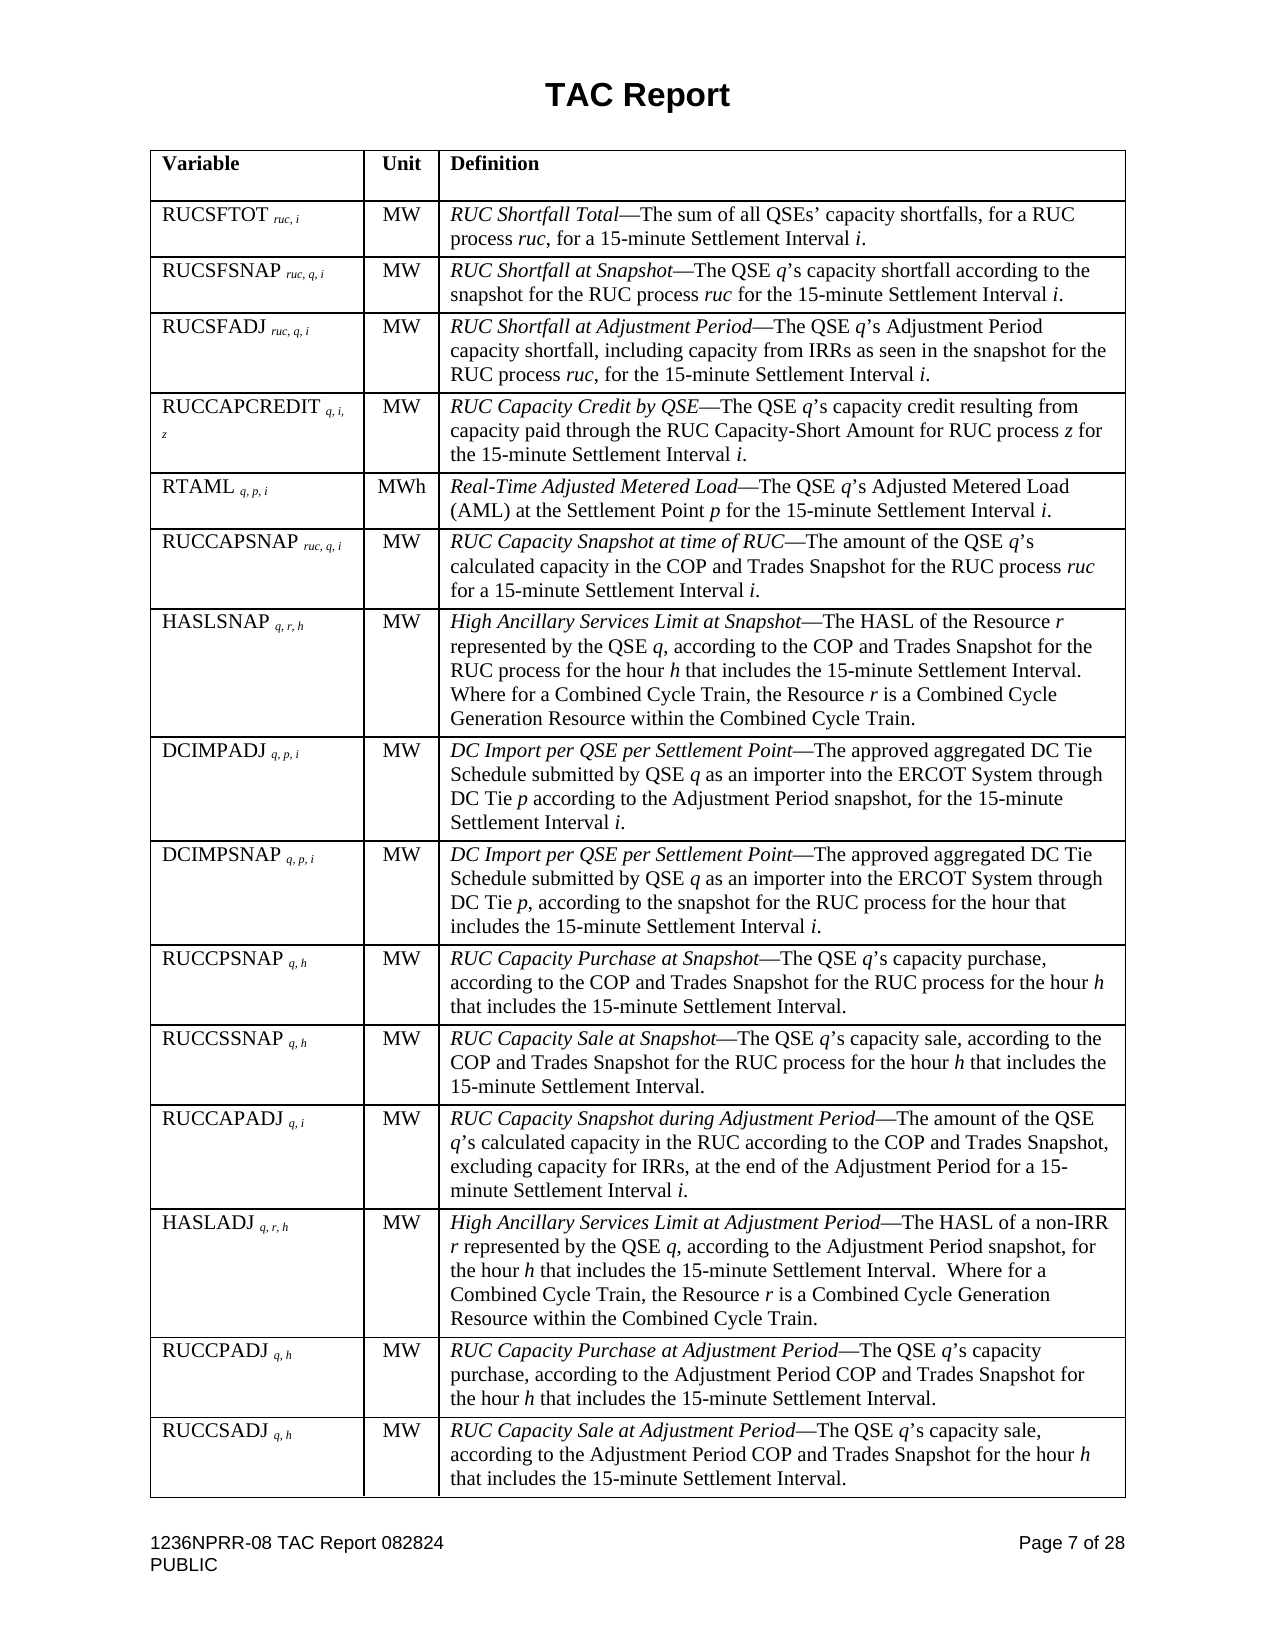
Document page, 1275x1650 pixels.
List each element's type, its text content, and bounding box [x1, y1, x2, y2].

table_cell RUCCPSNAP q, h [151, 946, 363, 1024]
table_cell RUCCAPSNAP ruc, q, i [151, 530, 363, 608]
table_cell RUCSFSNAP ruc, q, i [151, 258, 363, 312]
table_cell MW [365, 202, 438, 256]
table_cell RUC Capacity Credit by QSE—The QSE q’s capacity credit resulting from capacity paid through the RUC Capacity-Short Amount for RUC process z for the 15-minute Settlement Interval i. [440, 394, 1125, 472]
table_cell MW [365, 314, 438, 392]
table_cell RUC Shortfall at Snapshot—The QSE q’s capacity shortfall according to the snapshot for the RUC process ruc for the 15-minute Settlement Interval i. [440, 258, 1125, 312]
table_cell DC Import per QSE per Settlement Point—The approved aggregated DC Tie Schedule submitted by QSE q as an importer into the ERCOT System through DC Tie p, according to the snapshot for the RUC process for the hour that includes the 15-minute Settlement Interval i. [440, 842, 1125, 944]
table_cell MW [365, 946, 438, 1024]
table_cell RTAML q, p, i [151, 474, 363, 528]
table_cell RUCCAPADJ q, i [151, 1106, 363, 1208]
table_cell MW [365, 394, 438, 472]
table_cell MW [365, 610, 438, 736]
table_cell MW [365, 1026, 438, 1104]
table_cell High Ancillary Services Limit at Adjustment Period—The HASL of a non-IRR r represented by the QSE q, according to the Adjustment Period snapshot, for the hour h that includes the 15-minute Settlement Interval. Where for a Combined Cycle Train, the Resource r is a Combined Cycle Generation Resource within the Combined Cycle Train. [440, 1210, 1125, 1336]
table_cell RUCCSSNAP q, h [151, 1026, 363, 1104]
table_cell MW [365, 1106, 438, 1208]
table_cell RUC Capacity Purchase at Snapshot—The QSE q’s capacity purchase, according to the COP and Trades Snapshot for the RUC process for the hour h that includes the 15-minute Settlement Interval. [440, 946, 1125, 1024]
table_header Variable [151, 151, 363, 200]
table_cell RUC Capacity Snapshot during Adjustment Period—The amount of the QSE q’s calculated capacity in the RUC according to the COP and Trades Snapshot, excluding capacity for IRRs, at the end of the Adjustment Period for a 15-minute Settlement Interval i. [440, 1106, 1125, 1208]
table_cell RUCCPADJ q, h [151, 1338, 363, 1416]
table_cell DCIMPADJ q, p, i [151, 738, 363, 840]
table_cell MW [365, 1210, 438, 1336]
table_cell RUC Shortfall at Adjustment Period—The QSE q’s Adjustment Period capacity shortfall, including capacity from IRRs as seen in the snapshot for the RUC process ruc, for the 15-minute Settlement Interval i. [440, 314, 1125, 392]
table_cell DC Import per QSE per Settlement Point—The approved aggregated DC Tie Schedule submitted by QSE q as an importer into the ERCOT System through DC Tie p according to the Adjustment Period snapshot, for the 15-minute Settlement Interval i. [440, 738, 1125, 840]
table_cell RUC Capacity Purchase at Adjustment Period—The QSE q’s capacity purchase, according to the Adjustment Period COP and Trades Snapshot for the hour h that includes the 15-minute Settlement Interval. [440, 1338, 1125, 1416]
table_cell HASLSNAP q, r, h [151, 610, 363, 736]
table_cell HASLADJ q, r, h [151, 1210, 363, 1336]
table_cell MW [365, 258, 438, 312]
table_cell RUCCAPCREDIT q, i, z [151, 394, 363, 472]
table_cell MW [365, 1418, 438, 1496]
table_cell MW [365, 530, 438, 608]
table_cell Real-Time Adjusted Metered Load—The QSE q’s Adjusted Metered Load (AML) at the Settlement Point p for the 15-minute Settlement Interval i. [440, 474, 1125, 528]
table_cell MW [365, 842, 438, 944]
table_cell RUCSFTOT ruc, i [151, 202, 363, 256]
table_cell RUCSFADJ ruc, q, i [151, 314, 363, 392]
table_cell MW [365, 738, 438, 840]
table_header Definition [440, 151, 1125, 200]
table_cell RUC Capacity Sale at Adjustment Period—The QSE q’s capacity sale, according to the Adjustment Period COP and Trades Snapshot for the hour h that includes the 15-minute Settlement Interval. [440, 1418, 1125, 1496]
table_cell High Ancillary Services Limit at Snapshot—The HASL of the Resource r represented by the QSE q, according to the COP and Trades Snapshot for the RUC process for the hour h that includes the 15-minute Settlement Interval. Where for a Combined Cycle Train, the Resource r is a Combined Cycle Generation Resource within the Combined Cycle Train. [440, 610, 1125, 736]
table_cell RUC Capacity Sale at Snapshot—The QSE q’s capacity sale, according to the COP and Trades Snapshot for the RUC process for the hour h that includes the 15-minute Settlement Interval. [440, 1026, 1125, 1104]
table_cell RUC Shortfall Total—The sum of all QSEs’ capacity shortfalls, for a RUC process ruc, for a 15-minute Settlement Interval i. [440, 202, 1125, 256]
table_cell MW [365, 1338, 438, 1416]
table_cell DCIMPSNAP q, p, i [151, 842, 363, 944]
table_header Unit [365, 151, 438, 200]
table_cell RUCCSADJ q, h [151, 1418, 363, 1496]
table_cell RUC Capacity Snapshot at time of RUC—The amount of the QSE q’s calculated capacity in the COP and Trades Snapshot for the RUC process ruc for a 15-minute Settlement Interval i. [440, 530, 1125, 608]
table_cell MWh [365, 474, 438, 528]
